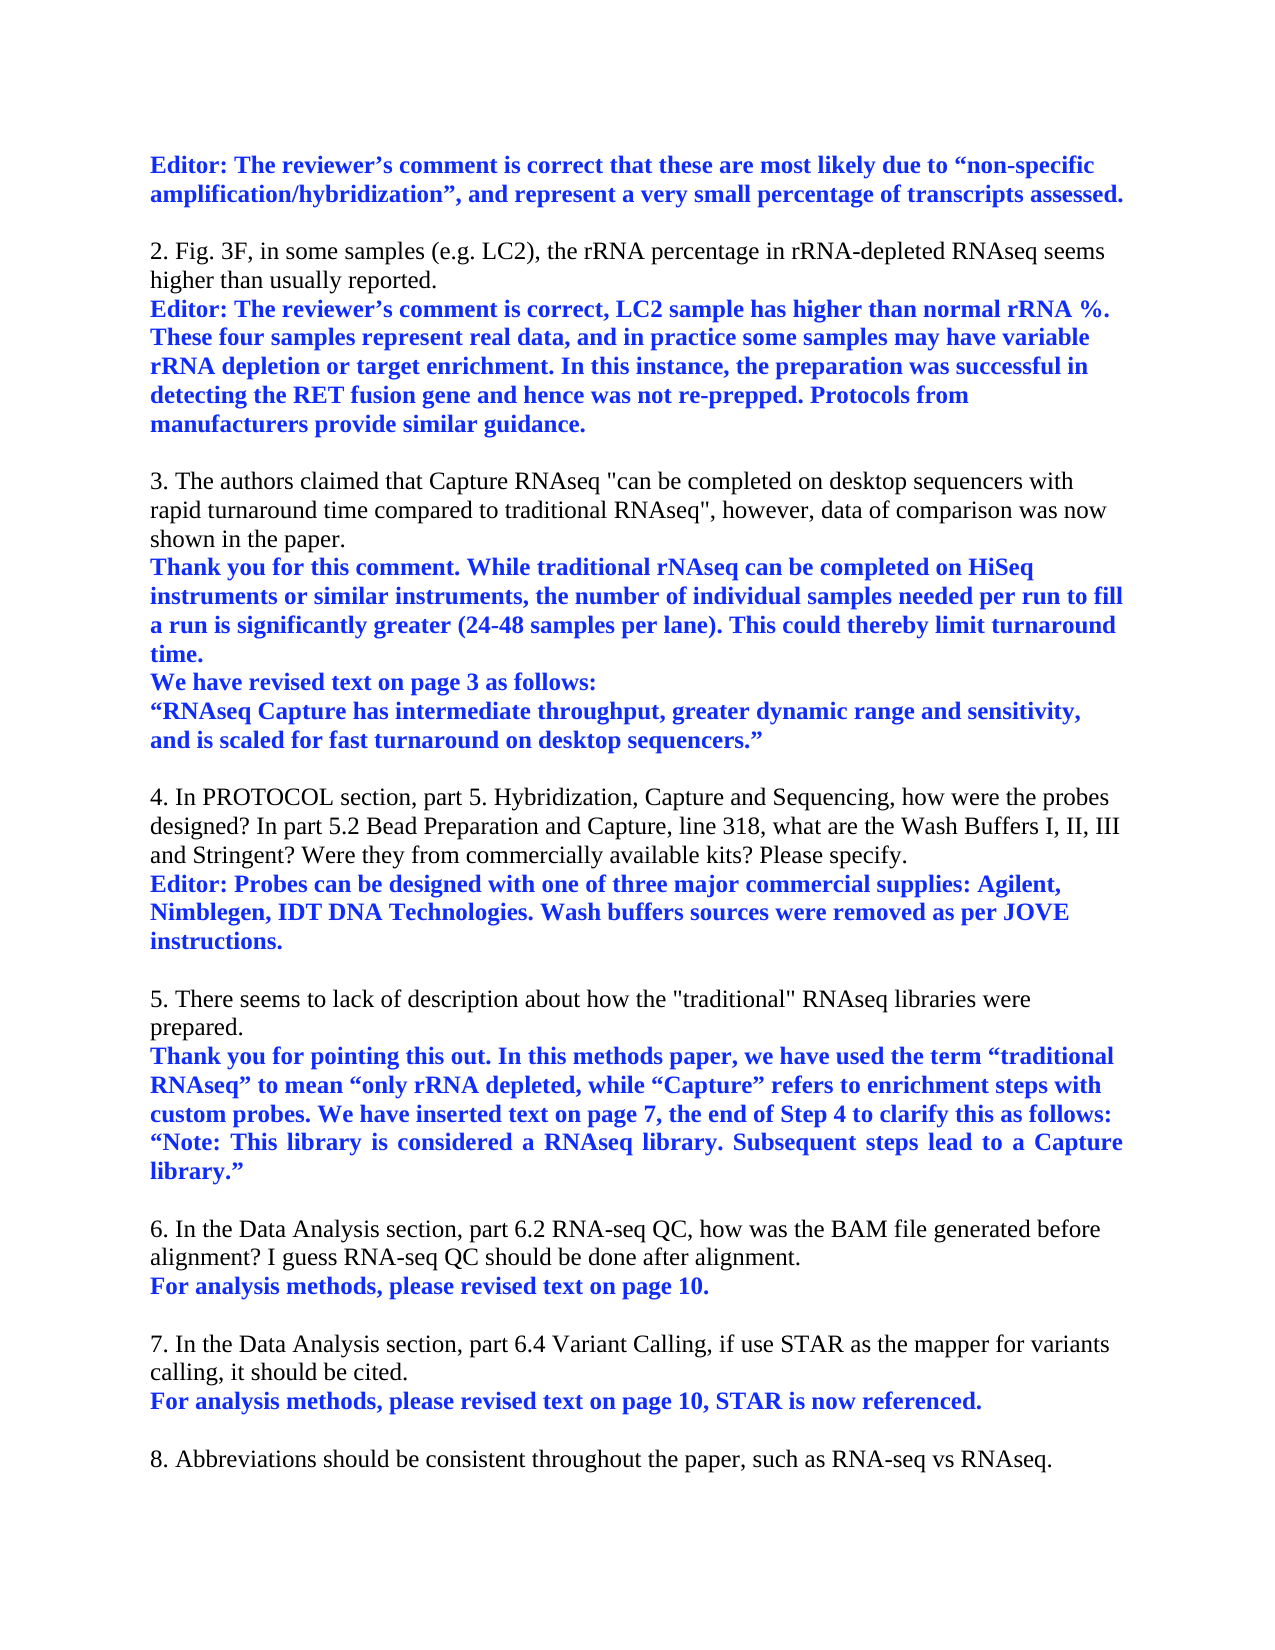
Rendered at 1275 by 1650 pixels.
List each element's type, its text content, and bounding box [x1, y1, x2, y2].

text “Note: This library is considered a RNAseq library. Subsequent steps lead to a Capture library.” [150, 1127, 1125, 1185]
text 7. In the Data Analysis section, part 6.4 Variant Calling, if use STAR as the mapper for variants calling, it should be cited. For analysis methods, please revised text on page 10, STAR is now referenced. [150, 1329, 1125, 1415]
text For analysis methods, please revised text on page 10. [150, 1271, 1125, 1300]
text 8. Abbreviations should be consistent throughout the paper, such as RNA-seq vs RNAseq. [150, 1444, 1125, 1472]
text “RNAseq Capture has intermediate throughput, greater dynamic range and sensitivity, and is scaled for fast turnaround on desktop sequencers.” [150, 696, 1125, 754]
text Editor: The reviewer’s comment is correct, LC2 sample has higher than normal rRNA %. These four samples represent real data, and in practice some samples may have variable rRNA depletion or target enrichment. In this instance, the preparation was successful in detecting the RET fusion gene and hence was not re-prepped. Protocols from manufacturers provide similar guidance. [150, 294, 1125, 437]
text Editor: The reviewer’s comment is correct that these are most likely due to “non-specific amplification/hybridization”, and represent a very small percentage of transcripts assessed. [150, 150, 1125, 207]
text 6. In the Data Analysis section, part 6.2 RNA-seq QC, how was the BAM file generated before alignment? I guess RNA-seq QC should be done after alignment. [150, 1214, 1125, 1271]
text 4. In PROTOCOL section, part 5. Hybridization, Capture and Sequencing, how were the probes designed? In part 5.2 Bead Preparation and Capture, line 318, what are the Wash Buffers I, II, III and Stringent? Were they from commercially available kits? Please specify. [150, 782, 1125, 869]
text Thank you for pointing this out. In this methods paper, we have used the term “traditional RNAseq” to mean “only rRNA depleted, while “Capture” refers to enrichment steps with custom probes. We have inserted text on page 7, the end of Step 4 to clarify this as follows: [150, 1041, 1125, 1127]
text We have revised text on page 3 as follows: [150, 667, 1125, 696]
text Editor: Probes can be designed with one of three major commercial supplies: Agilent, Nimblegen, IDT DNA Technologies. Wash buffers sources were removed as per JOVE instructions. [150, 869, 1125, 955]
text 3. The authors claimed that Capture RNAseq "can be completed on desktop sequencers with rapid turnaround time compared to traditional RNAseq", however, data of comparison was now shown in the paper. Thank you for this comment. While traditional rNAseq can be completed on HiSeq instruments or similar instruments, the number of individual samples needed per run to fill a run is significantly greater (24-48 samples per lane). This could thereby limit turnaround time. [150, 437, 1125, 667]
text 5. There seems to lack of description about how the "traditional" RNAseq libraries were prepared. [150, 955, 1125, 1041]
text 2. Fig. 3F, in some samples (e.g. LC2), the rRNA percentage in rRNA-depleted RNAseq seems higher than usually reported. [150, 207, 1125, 294]
